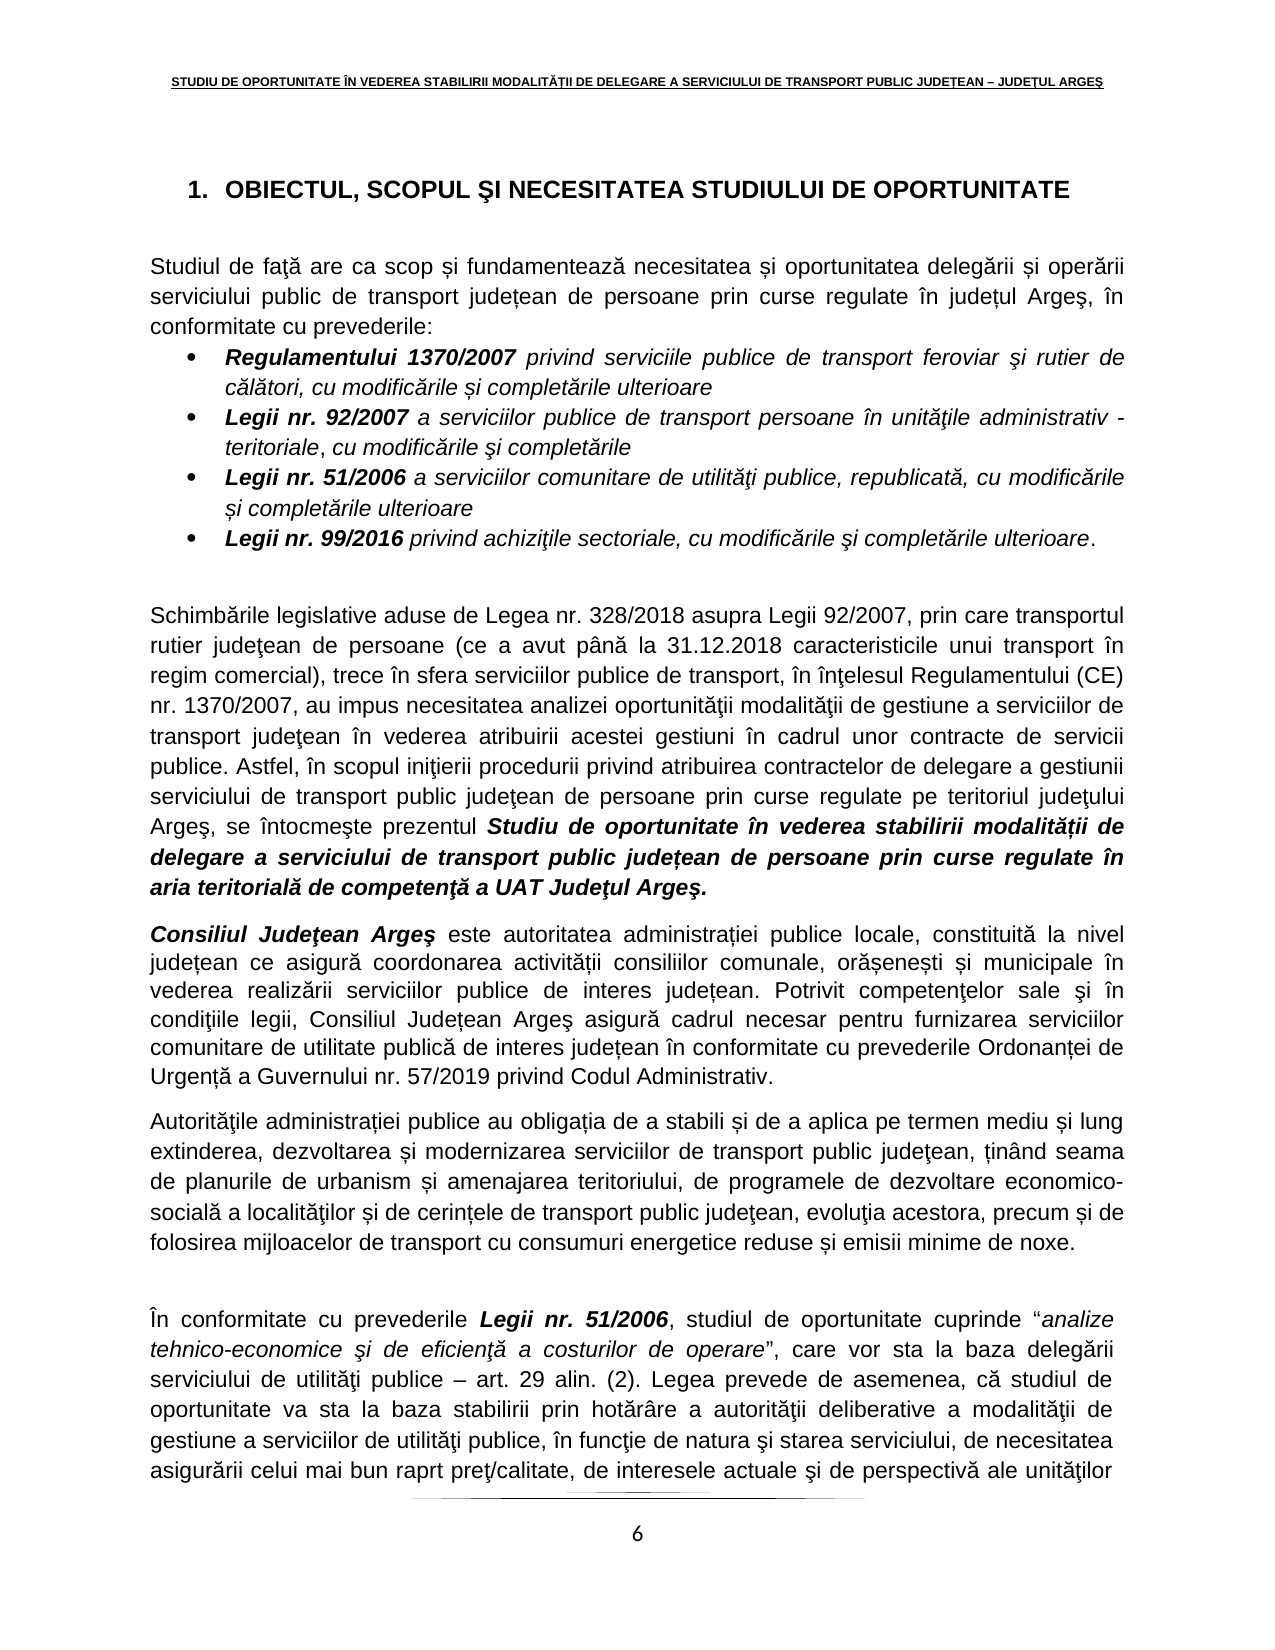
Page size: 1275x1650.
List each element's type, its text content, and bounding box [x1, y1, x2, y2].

text Studiul de faţă are ca scop și fundamentează necesitatea și oportunitatea delegării și operării serviciului public de transport județean de persoane prin curse regulate în județul Argeş, în conformitate cu prevederile: [150, 253, 1125, 340]
list Legii nr. 51/2006 a serviciilor comunitare de utilităţi publice, republicată, cu modificările și completările ulterioare [187, 464, 1125, 521]
list Regulamentului 1370/2007 privind serviciile publice de transport feroviar şi rutier de călători, cu modificările și completările ulterioare [187, 343, 1125, 400]
subtitle OBIECTUL, SCOPUL ŞI NECESITATEA STUDIULUI DE OPORTUNITATE [187, 175, 1125, 204]
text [150, 1306, 1114, 1483]
text Autorităţile administrației publice au obligația de a stabili și de a aplica pe termen mediu și lung extinderea, dezvoltarea și modernizarea serviciilor de transport public judeţean, ținând seama de planurile de urbanism și amenajarea teritoriului, de programele de dezvoltare economico-socială a localităţilor și de cerințele de transport public judeţean, evoluţia acestora, precum și de folosirea mijloacelor de transport cu consumuri energetice reduse și emisii minime de noxe. [150, 1108, 1125, 1255]
list Legii nr. 99/2016 privind achiziţile sectoriale, cu modificările şi completările ulterioare. [187, 525, 1125, 551]
text Consiliul Judeţean Argeş este autoritatea administrației publice locale, constituită la nivel județean ce asigură coordonarea activității consiliilor comunale, orășenești și municipale în vederea realizării serviciilor publice de interes județean. Potrivit competenţelor sale şi în condiţiile legii, Consiliul Județean Argeş asigură cadrul necesar pentru furnizarea serviciilor comunitare de utilitate publică de interes județean în conformitate cu prevederile Ordonanței de Urgență a Guvernului nr. 57/2019 privind Codul Administrativ. [150, 921, 1125, 1089]
list Legii nr. 92/2007 a serviciilor publice de transport persoane în unităţile administrativ - teritoriale, cu modificările şi completările [187, 404, 1125, 461]
text Schimbările legislative aduse de Legea nr. 328/2018 asupra Legii 92/2007, prin care transportul rutier judeţean de persoane (ce a avut până la 31.12.2018 caracteristicile unui transport în regim comercial), trece în sfera serviciilor publice de transport, în înţelesul Regulamentului (CE) nr. 1370/2007, au impus necesitatea analizei oportunităţii modalităţii de gestiune a serviciilor de transport judeţean în vederea atribuirii acestei gestiuni în cadrul unor contracte de servicii publice. Astfel, în scopul iniţierii procedurii privind atribuirea contractelor de delegare a gestiunii serviciului de transport public judeţean de persoane prin curse regulate pe teritoriul judeţului Argeş, se întocmeşte prezentul Studiu de oportunitate în vederea stabilirii modalității de delegare a serviciului de transport public județean de persoane prin curse regulate în aria teritorială de competenţă a UAT Judeţul Argeş. [150, 602, 1125, 900]
